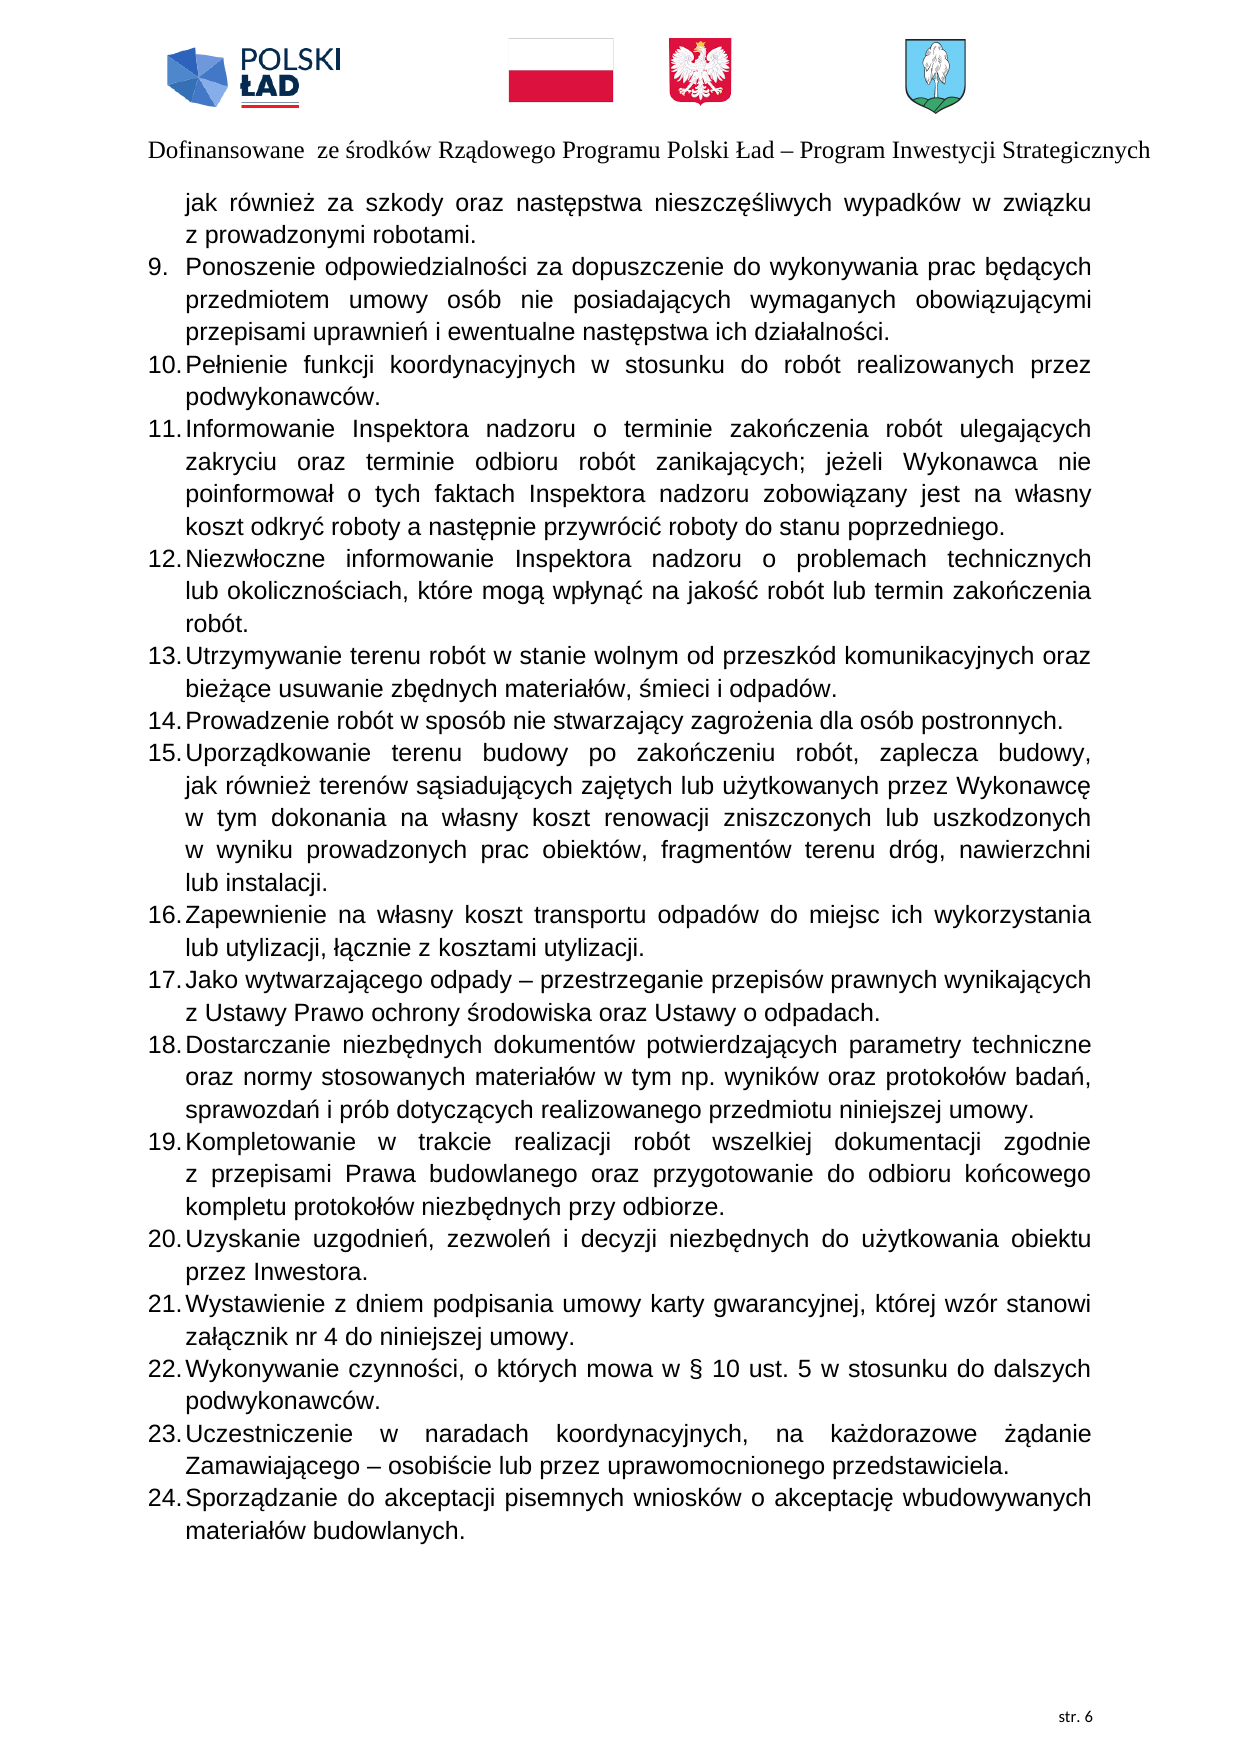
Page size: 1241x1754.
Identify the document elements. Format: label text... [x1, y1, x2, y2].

list Uzyskanie uzgodnień, zezwoleń i decyzji niezbędnych do użytkowania obiektu przez Inwestora. [148, 1224, 1093, 1285]
list Wystawienie z dniem podpisania umowy karty gwarancyjnej, której wzór stanowi załącznik nr 4 do niniejszej umowy. [148, 1289, 1093, 1350]
list Zapewnienie na własny koszt transportu odpadów do miejsc ich wykorzystania lub utylizacji, łącznie z kosztami utylizacji. [148, 900, 1093, 961]
picture [147, 2, 367, 148]
list Uporządkowanie terenu budowy po zakończeniu robót, zaplecza budowy, jak również terenów sąsiadujących zajętych lub użytkowanych przez Wykonawcę w tym dokonania na własny koszt renowacji zniszczonych lub uszkodzonych w wyniku prowadzonych prac obiektów, fragmentów terenu dróg, nawierzchni lub instalacji. [148, 738, 1093, 897]
list Uczestniczenie w naradach koordynacyjnych, na każdorazowe żądanie Zamawiającego – osobiście lub przez uprawomocnionego przedstawiciela. [148, 1419, 1093, 1480]
list Prowadzenie robót w sposób nie stwarzający zagrożenia dla osób postronnych. [148, 706, 1093, 735]
list Sporządzanie do akceptacji pisemnych wniosków o akceptację wbudowywanych materiałów budowlanych. [148, 1483, 1093, 1544]
picture [905, 39, 966, 114]
list Utrzymywanie terenu robót w stanie wolnym od przeszkód komunikacyjnych oraz bieżące usuwanie zbędnych materiałów, śmieci i odpadów. [148, 641, 1093, 702]
list Niezwłoczne informowanie Inspektora nadzoru o problemach technicznych lub okolicznościach, które mogą wpłynąć na jakość robót lub termin zakończenia robót. [148, 544, 1093, 637]
list Ponoszenie odpowiedzialności za dopuszczenie do wykonywania prac będących przedmiotem umowy osób nie posiadających wymaganych obowiązującymi przepisami uprawnień i ewentualne następstwa ich działalności. [148, 252, 1093, 346]
list Pełnienie funkcji koordynacyjnych w stosunku do robót realizowanych przez podwykonawców. [148, 349, 1093, 411]
picture [508, 38, 732, 106]
list Informowanie Inspektora nadzoru o terminie zakończenia robót ulegających zakryciu oraz terminie odbioru robót zanikających; jeżeli Wykonawca nie poinformował o tych faktach Inspektora nadzoru zobowiązany jest na własny koszt odkryć roboty a następnie przywrócić roboty do stanu poprzedniego. [148, 414, 1093, 540]
picture [152, 143, 161, 148]
list Kompletowanie w trakcie realizacji robót wszelkiej dokumentacji zgodnie z przepisami Prawa budowlanego oraz przygotowanie do odbioru końcowego kompletu protokołów niezbędnych przy odbiorze. [148, 1127, 1093, 1221]
list Wykonywanie czynności, o których mowa w § 10 ust. 5 w stosunku do dalszych podwykonawców. [148, 1354, 1093, 1415]
list Dostarczanie niezbędnych dokumentów potwierdzających parametry techniczne oraz normy stosowanych materiałów w tym np. wyników oraz protokołów badań, sprawozdań i prób dotyczących realizowanego przedmiotu niniejszej umowy. [148, 1030, 1093, 1123]
list Jako wytwarzającego odpady – przestrzeganie przepisów prawnych wynikających z Ustawy Prawo ochrony środowiska oraz Ustawy o odpadach. [148, 965, 1093, 1026]
